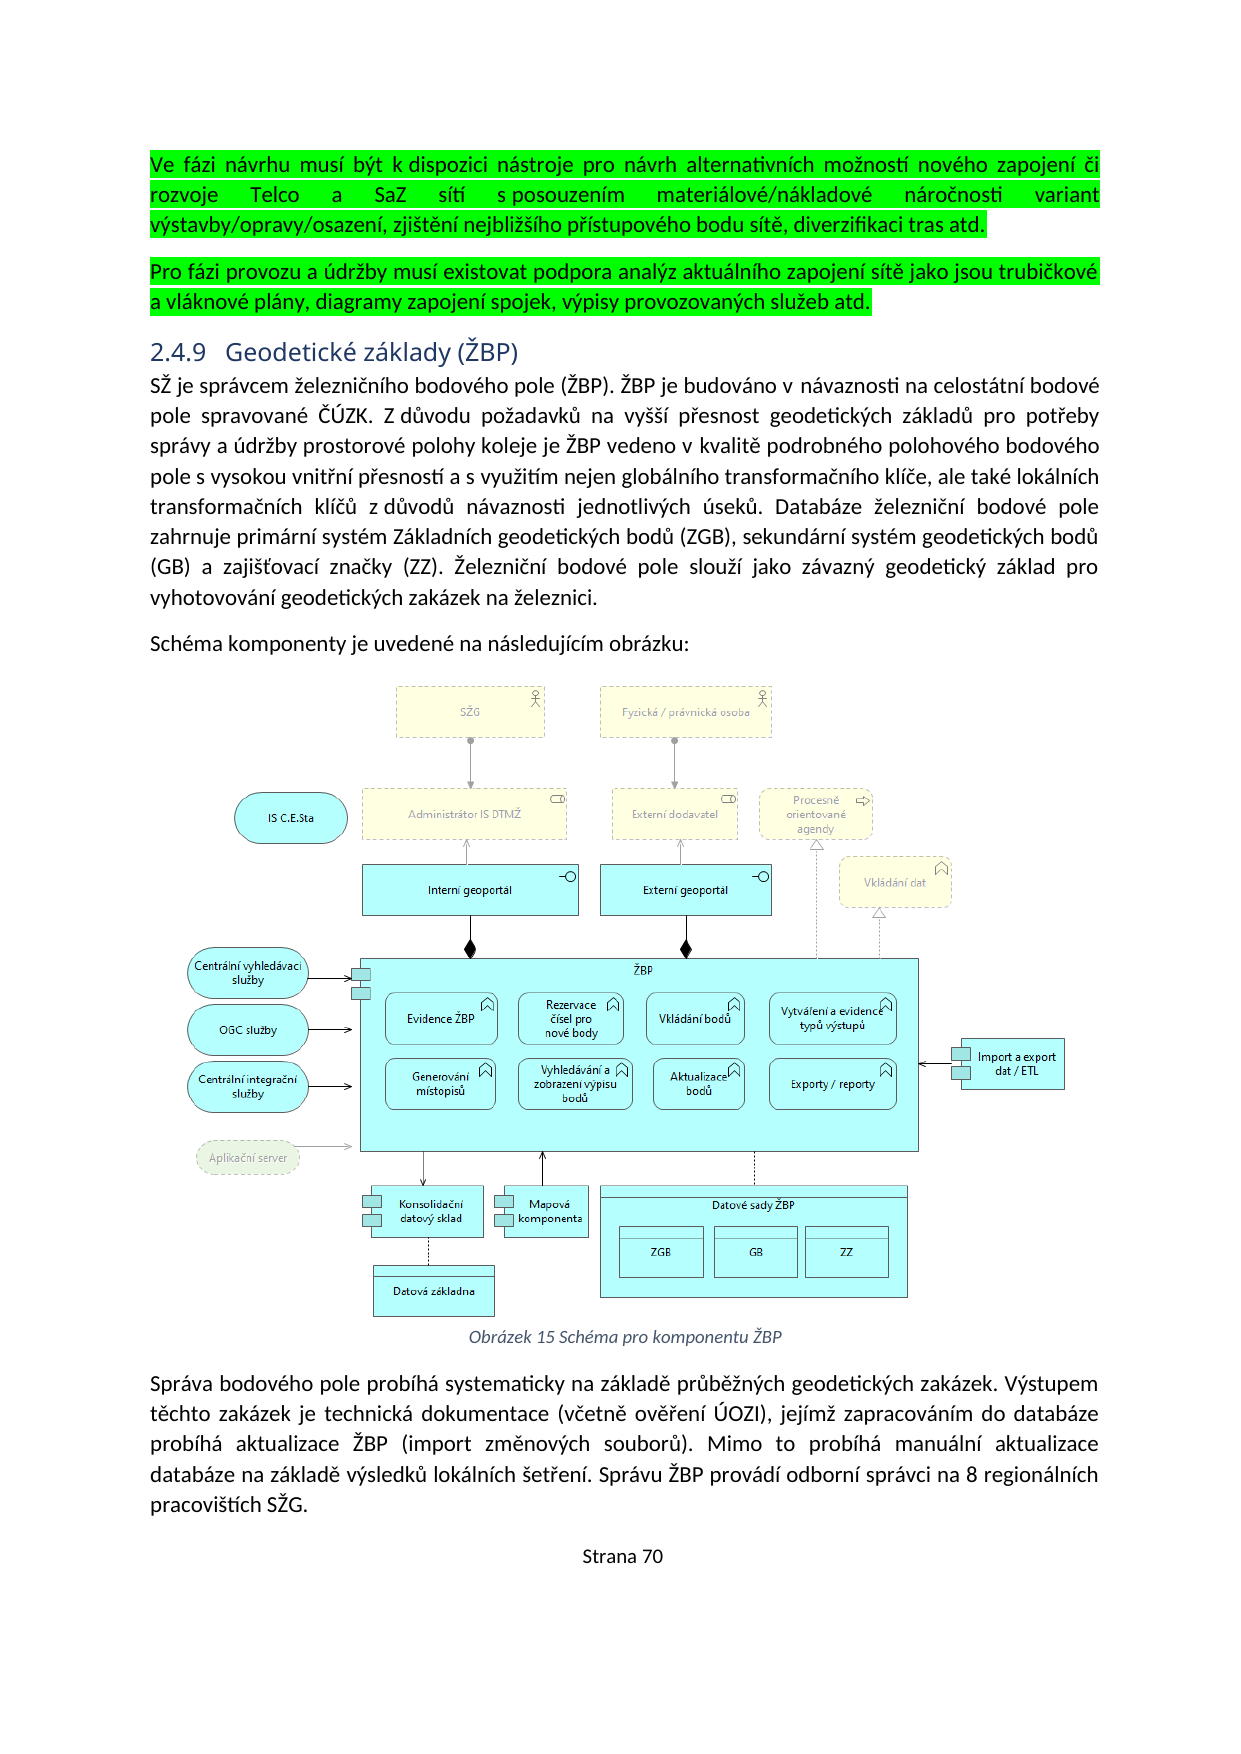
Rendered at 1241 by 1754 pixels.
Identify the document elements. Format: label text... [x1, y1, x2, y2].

text Správa bodového pole probíhá systematicky na základě průběžných geodetických zakázek. Výstupem těchto zakázek je technická dokumentace (včetně ověření ÚOZI), jejímž zapracováním do databáze probíhá aktualizace ŽBP (import změnových souborů). Mimo to probíhá manuální aktualizace databáze na základě výsledků lokálních šetření. Správu ŽBP provádí odborní správci na 8 regionálních pracovištích SŽG. [150, 1369, 1100, 1518]
picture [177, 676, 1074, 1326]
text Ve fázi návrhu musí být k dispozici nástroje pro návrh alternativních možností nového zapojení či rozvoje Telco a SaZ sítí s posouzením materiálové/nákladové náročnosti variant výstavby/opravy/osazení, zjištění nejbližšího přístupového bodu sítě, diverzifikaci tras atd. [150, 208, 1100, 238]
text Schéma komponenty je uvedené na následujícím obrázku: [150, 629, 1100, 657]
subtitle Geodetické základy (ŽBP) [150, 334, 1100, 368]
text Obrázek 15 Schéma pro komponentu ŽBP [150, 1325, 1100, 1348]
text Pro fázi provozu a údržby musí existovat podpora analýz aktuálního zapojení sítě jako jsou trubičkové a vláknové plány, diagramy zapojení spojek, výpisy provozovaných služeb atd. [150, 285, 1100, 316]
text SŽ je správcem železničního bodového pole (ŽBP). ŽBP je budováno v návaznosti na celostátní bodové pole spravované ČÚZK. Z důvodu požadavků na vyšší přesnost geodetických základů pro potřeby správy a údržby prostorové polohy koleje je ŽBP vedeno v kvalitě podrobného polohového bodového pole s vysokou vnitřní přesností a s využitím nejen globálního transformačního klíče, ale také lokálních transformačních klíčů z důvodů návaznosti jednotlivých úseků. Databáze železniční bodové pole zahrnuje primární systém Základních geodetických bodů (ZGB), sekundární systém geodetických bodů (GB) a zajišťovací značky (ZZ). Železniční bodové pole slouží jako závazný geodetický základ pro vyhotovování geodetických zakázek na železnici. [150, 371, 1100, 611]
